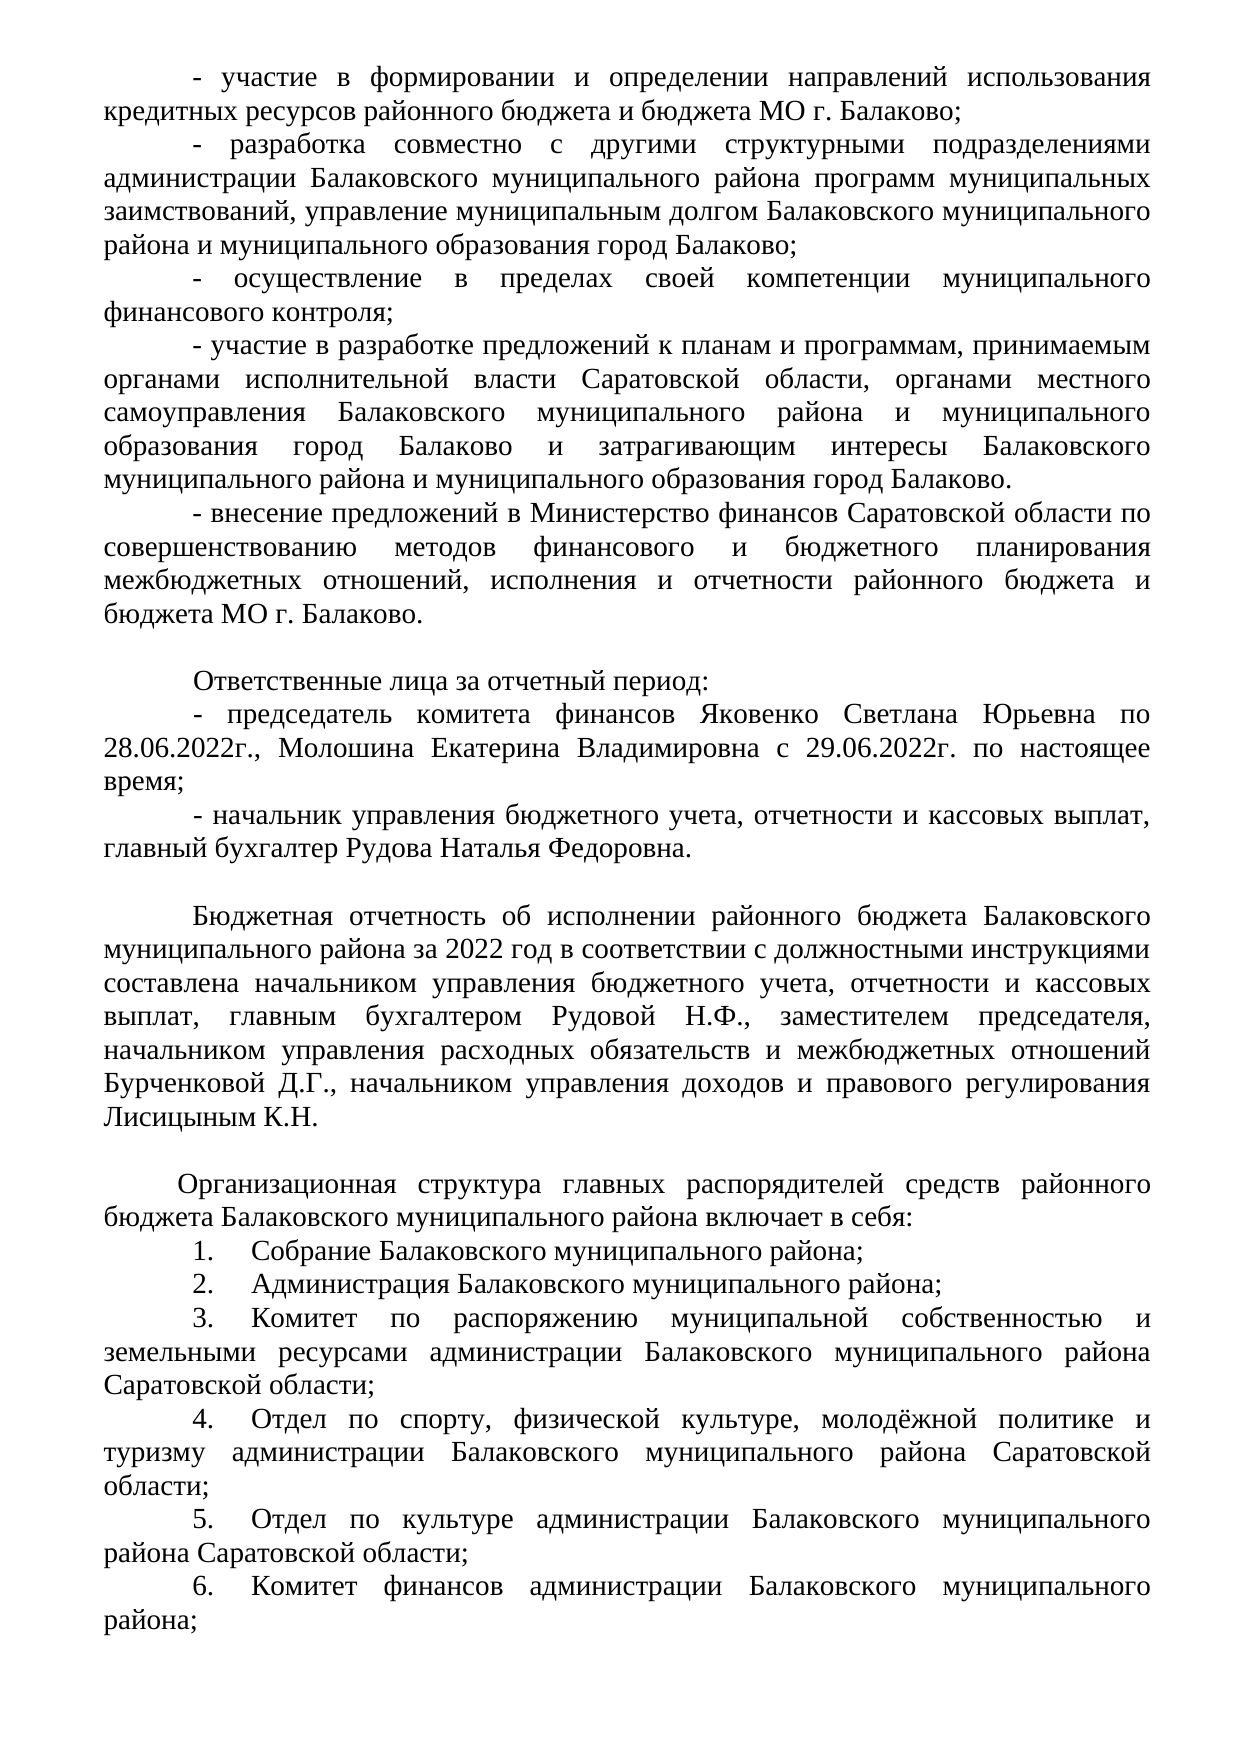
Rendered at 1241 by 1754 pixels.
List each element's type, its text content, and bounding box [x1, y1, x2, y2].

list Собрание Балаковского муниципального района; [103, 1233, 1152, 1267]
list Комитет по распоряжению муниципальной собственностью и земельными ресурсами администрации Балаковского муниципального района Саратовской области; [103, 1300, 1152, 1401]
text Бюджетная отчетность об исполнении районного бюджета Балаковского муниципального района за 2022 год в соответствии с должностными инструкциями составлена начальником управления бюджетного учета, отчетности и кассовых выплат, главным бухгалтером Рудовой Н.Ф., заместителем председателя, начальником управления расходных обязательств и межбюджетных отношений Бурченковой Д.Г., начальником управления доходов и правового регулирования Лисицыным К.Н. [103, 898, 1152, 1132]
list Комитет финансов администрации Балаковского муниципального района; [103, 1568, 1152, 1636]
text Ответственные лица за отчетный период: [103, 663, 1152, 696]
text - внесение предложений в Министерство финансов Саратовской области по совершенствованию методов финансового и бюджетного планирования межбюджетных отношений, исполнения и отчетности районного бюджета и бюджета МО г. Балаково. [103, 495, 1152, 629]
text - участие в разработке предложений к планам и программам, принимаемым органами исполнительной власти Саратовской области, органами местного самоуправления Балаковского муниципального района и муниципального образования город Балаково и затрагивающим интересы Балаковского муниципального района и муниципального образования город Балаково. [103, 327, 1152, 495]
text - председатель комитета финансов Яковенко Светлана Юрьевна по 28.06.2022г., Молошина Екатерина Владимировна с 29.06.2022г. по настоящее время; [103, 696, 1152, 797]
list Отдел по спорту, физической культуре, молодёжной политике и туризму администрации Балаковского муниципального района Саратовской области; [103, 1401, 1152, 1501]
list Администрация Балаковского муниципального района; [103, 1267, 1152, 1300]
text - участие в формировании и определении направлений использования кредитных ресурсов районного бюджета и бюджета МО г. Балаково; [103, 59, 1152, 126]
list Отдел по культуре администрации Балаковского муниципального района Саратовской области; [103, 1501, 1152, 1568]
text - осуществление в пределах своей компетенции муниципального финансового контроля; [103, 260, 1152, 327]
text - начальник управления бюджетного учета, отчетности и кассовых выплат, главный бухгалтер Рудова Наталья Федоровна. [103, 797, 1152, 864]
text Организационная структура главных распорядителей средств районного бюджета Балаковского муниципального района включает в себя: [103, 1166, 1152, 1233]
text - разработка совместно с другими структурными подразделениями администрации Балаковского муниципального района программ муниципальных заимствований, управление муниципальным долгом Балаковского муниципального района и муниципального образования город Балаково; [103, 126, 1152, 260]
